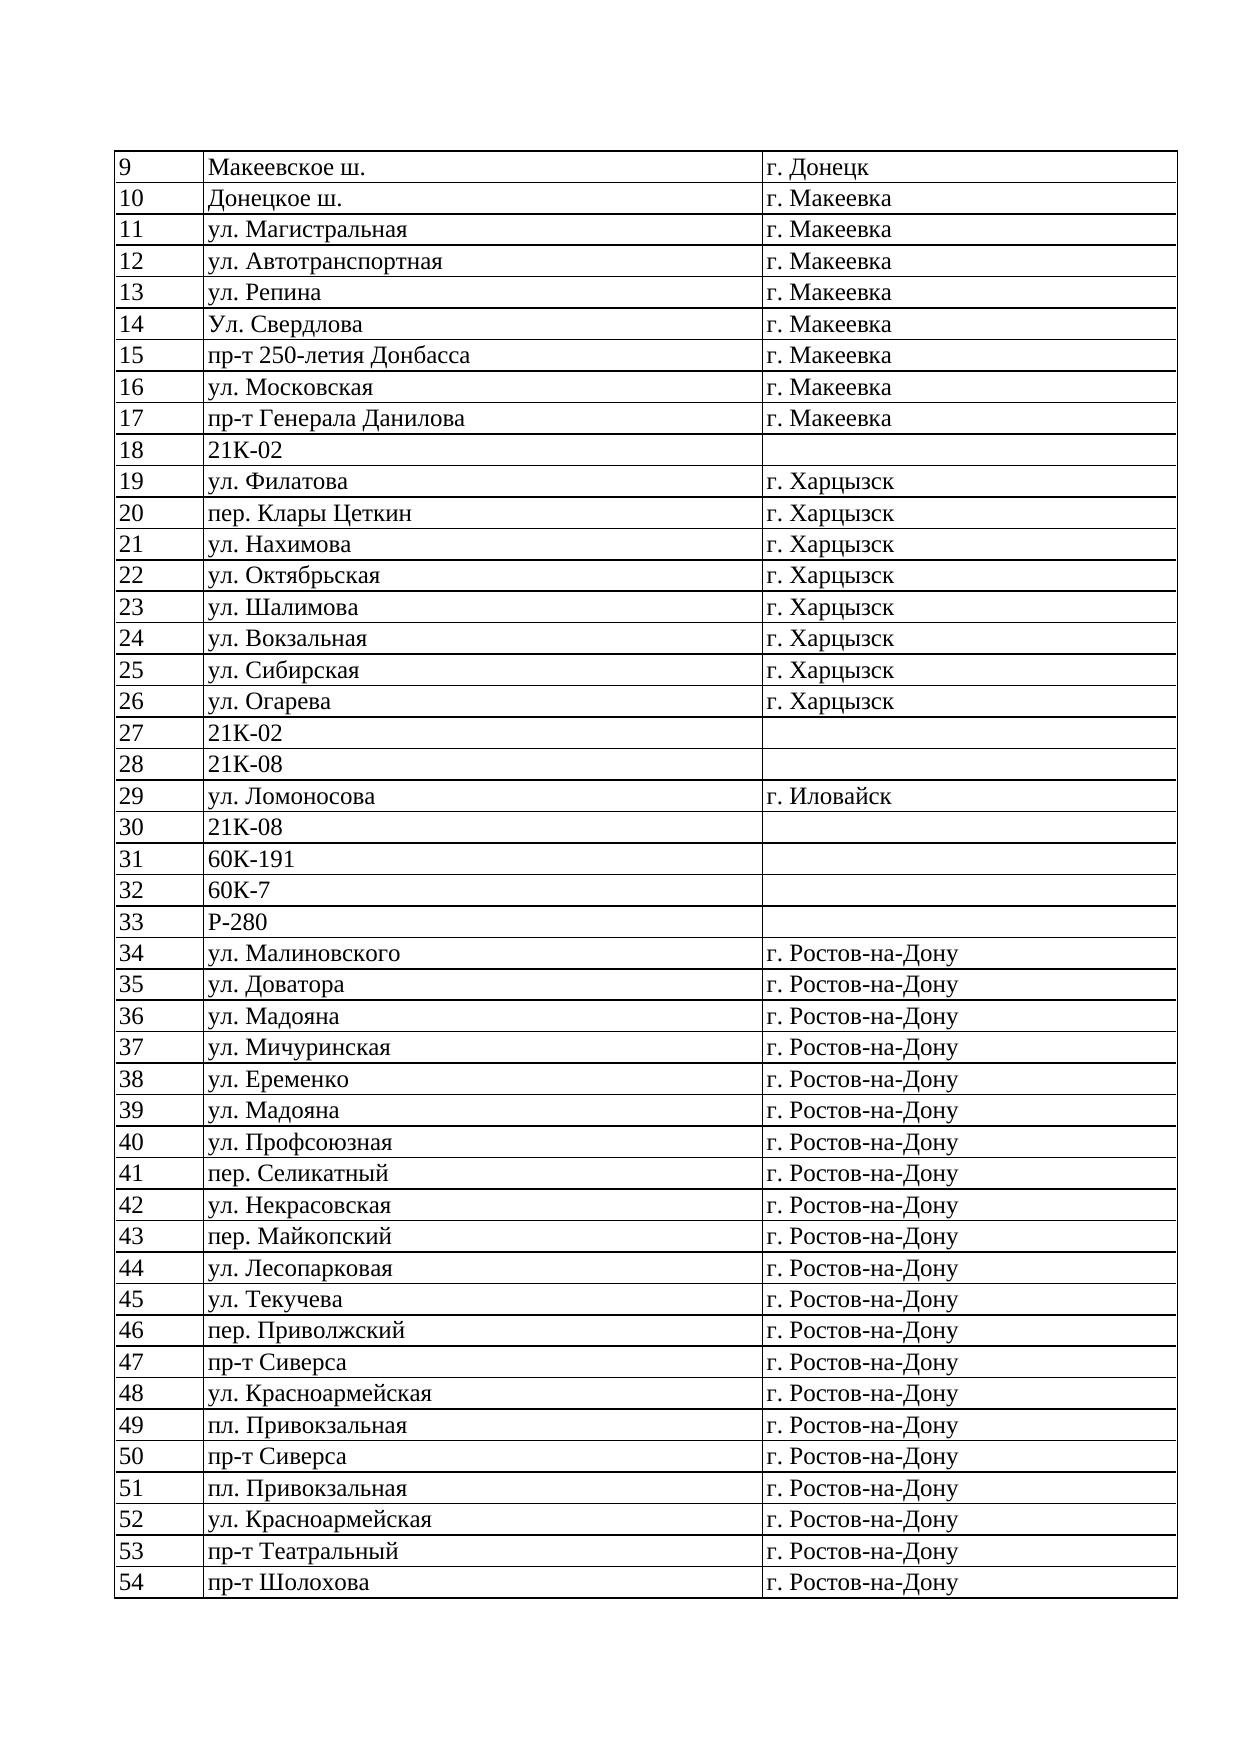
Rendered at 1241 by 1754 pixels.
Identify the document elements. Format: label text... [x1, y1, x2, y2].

table_cell ул. Огарева [204, 686, 762, 716]
table_cell г. Харцызск [763, 622, 1177, 653]
table_cell г. Ростов-на-Дону [763, 1157, 1177, 1188]
table_cell г. Харцызск [763, 653, 1177, 685]
table_cell г. Ростов-на-Дону [763, 1345, 1177, 1377]
table_cell г. Макеевка [763, 181, 1177, 213]
table_cell ул. Профсоюзная [204, 1127, 762, 1157]
table_cell 23 [115, 591, 203, 622]
table_cell пр-т Театральный [204, 1536, 762, 1566]
table_cell г. Ростов-на-Дону [763, 1220, 1177, 1251]
table_cell г. Ростов-на-Дону [763, 1094, 1177, 1125]
table_cell 51 [115, 1472, 203, 1503]
table_cell г. Харцызск [763, 528, 1177, 559]
table_cell 39 [115, 1095, 203, 1125]
table_cell г. Ростов-на-Дону [763, 1125, 1177, 1157]
table_cell 11 [115, 214, 203, 244]
table_cell 29 [115, 780, 203, 811]
table_cell г. Ростов-на-Дону [763, 1188, 1177, 1219]
table_cell г. Ростов-на-Дону [763, 1408, 1177, 1440]
table_cell Макеевское ш. [204, 152, 762, 181]
table_cell 35 [115, 969, 203, 999]
table_cell 49 [115, 1409, 203, 1440]
table_cell г. Харцызск [763, 559, 1177, 590]
table_cell 21К-08 [204, 812, 762, 842]
table_cell 60К-191 [204, 844, 762, 873]
table_cell ул. Автотранспортная [204, 246, 762, 276]
table_cell [763, 905, 1177, 936]
table_cell г. Макеевка [763, 244, 1177, 276]
table_cell г. Харцызск [763, 590, 1177, 622]
table_cell ул. Некрасовская [204, 1190, 762, 1219]
table_cell ул. Магистральная [204, 215, 762, 244]
table_cell 17 [115, 403, 203, 433]
table_cell пр-т 250-летия Донбасса [204, 340, 762, 370]
table_cell 45 [115, 1284, 203, 1314]
table_cell г. Харцызск [763, 465, 1177, 496]
table_cell 14 [115, 308, 203, 339]
table_cell ул. Ломоносова [204, 781, 762, 811]
table_cell 12 [115, 245, 203, 276]
table_cell пл. Привокзальная [204, 1473, 762, 1503]
table_cell ул. Репина [204, 277, 762, 307]
table_cell пр-т Шолохова [204, 1567, 762, 1597]
table_cell 15 [115, 340, 203, 370]
table_cell г. Ростов-на-Дону [763, 1031, 1177, 1062]
table_cell 50 [115, 1441, 203, 1471]
table_cell ул. Московская [204, 372, 762, 402]
table_cell 54 [115, 1567, 203, 1597]
table_cell 40 [115, 1126, 203, 1157]
table_cell г. Ростов-на-Дону [763, 1283, 1177, 1314]
table_cell г. Ростов-на-Дону [763, 1062, 1177, 1094]
table_cell 21 [115, 529, 203, 559]
table_cell 25 [115, 654, 203, 685]
table_cell ул. Мичуринская [204, 1032, 762, 1062]
table_cell пл. Привокзальная [204, 1410, 762, 1440]
table_cell 20 [115, 497, 203, 527]
table_cell г. Харцызск [763, 496, 1177, 527]
table_cell Р-280 [204, 907, 762, 936]
table_cell ул. Филатова [204, 466, 762, 496]
table_cell Ул. Свердлова [204, 309, 762, 339]
table_cell [763, 748, 1177, 779]
table_cell 38 [115, 1063, 203, 1094]
table_cell пер. Клары Цеткин [204, 498, 762, 527]
table_cell 18 [115, 434, 203, 464]
table_cell 21К-08 [204, 749, 762, 779]
table_cell Донецкое ш. [204, 183, 762, 213]
table_cell г. Макеевка [763, 307, 1177, 339]
table_cell 42 [115, 1189, 203, 1219]
table_cell г. Ростов-на-Дону [763, 1566, 1177, 1597]
table_cell пр-т Генерала Данилова [204, 403, 762, 433]
table_cell 27 [115, 717, 203, 748]
table_cell 13 [115, 277, 203, 307]
table_cell 60К-7 [204, 875, 762, 905]
table_cell 10 [115, 183, 203, 213]
table_cell 33 [115, 906, 203, 936]
table_cell г. Макеевка [763, 276, 1177, 307]
table_cell 26 [115, 686, 203, 716]
table_cell г. Макеевка [763, 402, 1177, 433]
table_cell ул. Доватора [204, 970, 762, 999]
table_cell ул. Лесопарковая [204, 1253, 762, 1282]
table_cell г. Иловайск [763, 779, 1177, 811]
table_cell 36 [115, 1000, 203, 1031]
table_cell 53 [115, 1535, 203, 1566]
table_cell 37 [115, 1032, 203, 1062]
table_cell пр-т Сиверса [204, 1347, 762, 1377]
table_cell ул. Шалимова [204, 592, 762, 622]
table_cell г. Ростов-на-Дону [763, 999, 1177, 1031]
table_cell г. Харцызск [763, 685, 1177, 716]
table_cell г. Ростов-на-Дону [763, 1471, 1177, 1503]
table_cell ул. Вокзальная [204, 623, 762, 653]
table_cell 31 [115, 843, 203, 873]
table_cell 41 [115, 1158, 203, 1188]
table_cell ул. Малиновского [204, 938, 762, 968]
table_cell 48 [115, 1378, 203, 1408]
table_cell 21К-02 [204, 435, 762, 464]
table_cell г. Ростов-на-Дону [763, 936, 1177, 968]
table_cell ул. Сибирская [204, 655, 762, 685]
table_cell ул. Нахимова [204, 529, 762, 559]
table_cell [763, 716, 1177, 748]
table_cell пер. Приволжский [204, 1316, 762, 1345]
table_cell 46 [115, 1315, 203, 1345]
table_cell 21К-02 [204, 718, 762, 748]
table_cell 44 [115, 1252, 203, 1282]
table_cell 24 [115, 623, 203, 653]
table_cell 28 [115, 749, 203, 779]
table_cell пер. Селикатный [204, 1158, 762, 1188]
table_cell 43 [115, 1221, 203, 1251]
table_cell ул. Красноармейская [204, 1378, 762, 1408]
table_cell 19 [115, 466, 203, 496]
table_cell г. Ростов-на-Дону [763, 1503, 1177, 1534]
table_cell пр-т Сиверса [204, 1441, 762, 1471]
table_cell ул. Мадояна [204, 1095, 762, 1125]
table_cell ул. Еременко [204, 1064, 762, 1094]
table_cell г. Макеевка [763, 339, 1177, 370]
table_cell [763, 842, 1177, 873]
table_cell г. Ростов-на-Дону [763, 1377, 1177, 1408]
table_cell г. Макеевка [763, 370, 1177, 402]
table_cell г. Ростов-на-Дону [763, 1440, 1177, 1471]
table_cell ул. Мадояна [204, 1001, 762, 1031]
table_cell г. Ростов-на-Дону [763, 1534, 1177, 1566]
table_cell ул. Красноармейская [204, 1504, 762, 1534]
table_cell г. Донецк [763, 152, 1177, 181]
table_cell [763, 811, 1177, 842]
table_cell 22 [115, 560, 203, 590]
table_cell 16 [115, 371, 203, 402]
table_cell г. Макеевка [763, 213, 1177, 244]
table_cell пер. Майкопский [204, 1221, 762, 1251]
table_cell г. Ростов-на-Дону [763, 968, 1177, 999]
table_cell 47 [115, 1346, 203, 1377]
table_cell 32 [115, 875, 203, 905]
table_cell 30 [115, 812, 203, 842]
table_cell [763, 433, 1177, 464]
table_cell г. Ростов-на-Дону [763, 1251, 1177, 1282]
table_cell ул. Текучева [204, 1284, 762, 1314]
table_cell [763, 874, 1177, 905]
table_cell г. Ростов-на-Дону [763, 1314, 1177, 1345]
table_cell 34 [115, 938, 203, 968]
table_cell ул. Октябрьская [204, 561, 762, 590]
table_cell 52 [115, 1504, 203, 1534]
table_cell 9 [115, 152, 203, 181]
